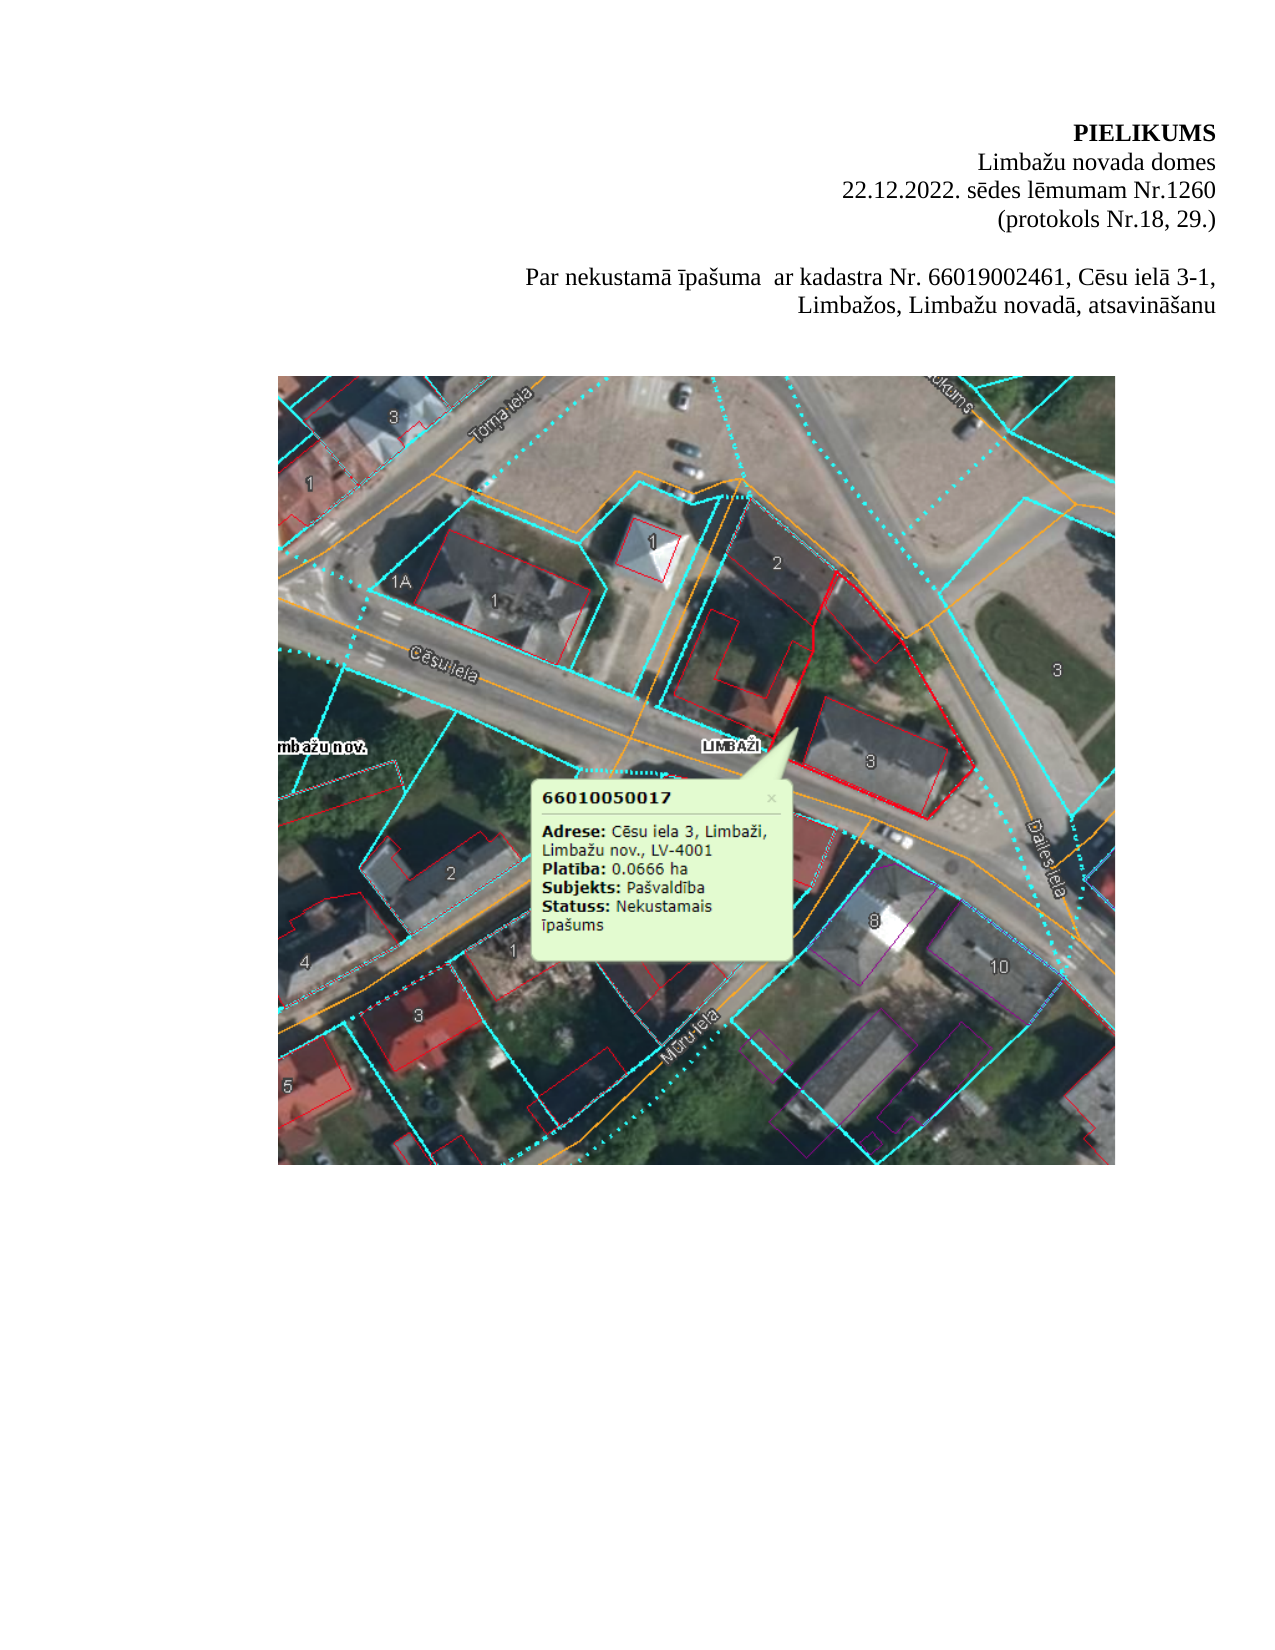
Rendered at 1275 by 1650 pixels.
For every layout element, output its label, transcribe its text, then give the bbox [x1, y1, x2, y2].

picture [278, 376, 1116, 1165]
text Limbažu novada domes [177, 147, 1216, 176]
text Par nekustamā īpašuma ar kadastra Nr. 66019002461, Cēsu ielā 3-1, [177, 262, 1216, 291]
text 22.12.2022. sēdes lēmumam Nr.1260 [177, 176, 1216, 204]
text PIELIKUMS [177, 118, 1216, 147]
text (protokols Nr.18, 29.) [177, 204, 1216, 233]
text Limbažos, Limbažu novadā, atsavināšanu [177, 291, 1216, 319]
